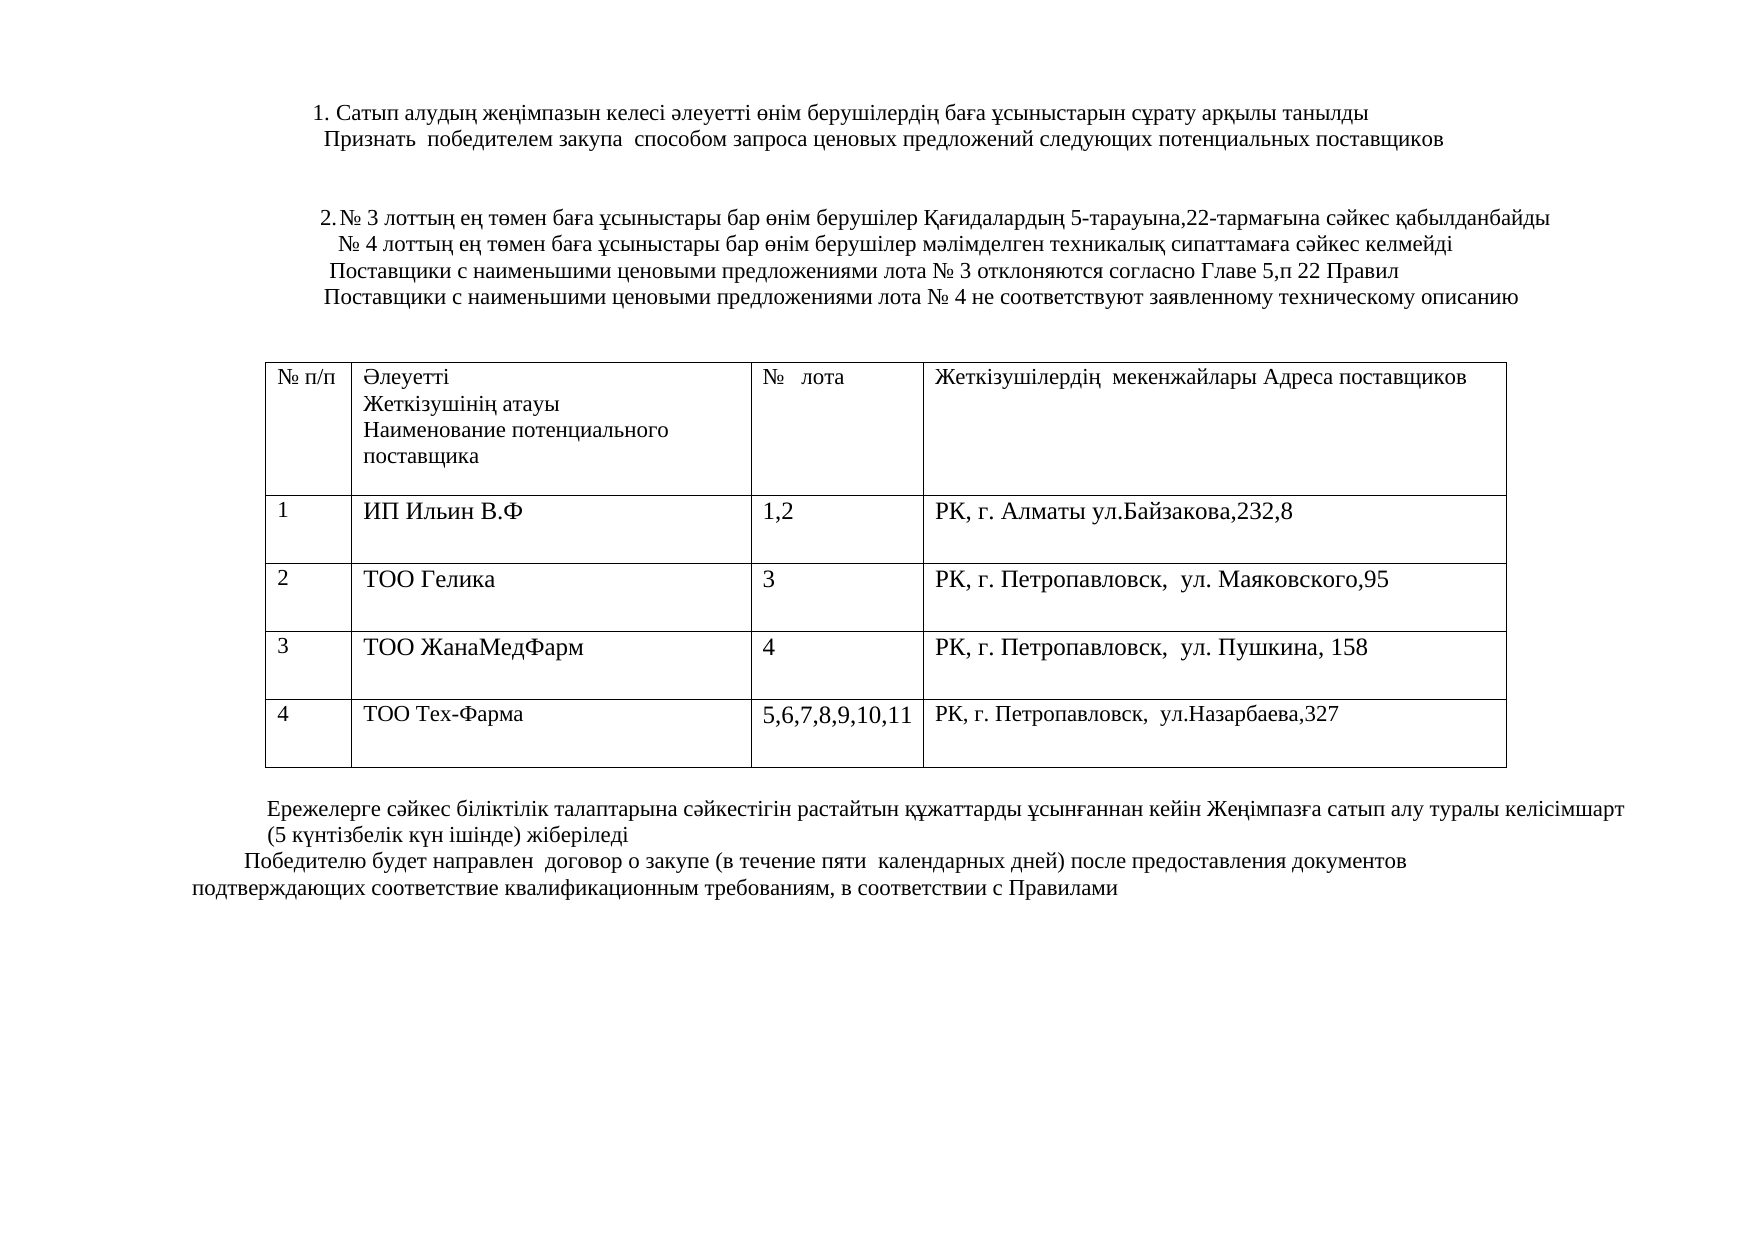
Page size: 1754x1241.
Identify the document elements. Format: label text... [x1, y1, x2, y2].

table_cell 1 [266, 496, 351, 563]
table_cell 1,2 [752, 496, 923, 563]
table_header № п/п [266, 363, 351, 495]
text Поставщики с наименьшими ценовыми предложениями лота № 3 отклоняются согласно Главе 5,п 22 Правил [192, 257, 1636, 283]
table_cell РК, г. Петропавловск, ул.Назарбаева,327 [924, 700, 1506, 767]
table_cell 5,6,7,8,9,10,11 [752, 700, 923, 767]
table_cell РК, г. Петропавловск, ул. Маяковского,95 [924, 564, 1506, 631]
table_cell 3 [266, 632, 351, 699]
table_cell 4 [752, 632, 923, 699]
table_header № лота [752, 363, 923, 495]
text Признать победителем закупа способом запроса ценовых предложений следующих потенциальных поставщиков [192, 125, 1636, 151]
table_cell 4 [266, 700, 351, 767]
table_cell ТОО ЖанаМедФарм [352, 632, 751, 699]
table_cell 3 [752, 564, 923, 631]
table_cell ТОО Тех-Фарма [352, 700, 751, 767]
table_header Жеткізушілердің мекенжайлары Адреса поставщиков [924, 363, 1506, 495]
text (5 күнтізбелік күн ішінде) жіберіледі [118, 821, 1636, 847]
table_cell ТОО Гелика [352, 564, 751, 631]
text 2. № 3 лоттың ең төмен баға ұсыныстары бар өнім берушілер Қағидалардың 5-тарауына,22-тармағына сәйкес қабылданбайды [192, 204, 1636, 231]
table_cell ИП Ильин В.Ф [352, 496, 751, 563]
text 1. Сатып алудың жеңімпазын келесі әлеуетті өнім берушілердің баға ұсыныстарын сұрату арқылы танылды [118, 99, 1636, 125]
text Победителю будет направлен договор о закупе (в течение пяти календарных дней) после предоставления документов [118, 847, 1636, 874]
table_cell РК, г. Алматы ул.Байзакова,232,8 [924, 496, 1506, 563]
text Ережелерге сәйкес біліктілік талаптарына сәйкестігін растайтын құжаттарды ұсынғаннан кейін Жеңімпазға сатып алу туралы келісімшарт [118, 794, 1636, 821]
text Поставщики с наименьшими ценовыми предложениями лота № 4 не соответствуют заявленному техническому описанию [192, 283, 1636, 309]
table_cell РК, г. Петропавловск, ул. Пушкина, 158 [924, 632, 1506, 699]
text № 4 лоттың ең төмен баға ұсыныстары бар өнім берушілер мәлімделген техникалық сипаттамаға сәйкес келмейді [192, 231, 1636, 257]
table_cell 2 [266, 564, 351, 631]
text подтверждающих соответствие квалификационным требованиям, в соответствии с Правилами [118, 874, 1636, 900]
table_header Әлеуетті Жеткізушінің атауы Наименование потенциального поставщика [352, 363, 751, 495]
